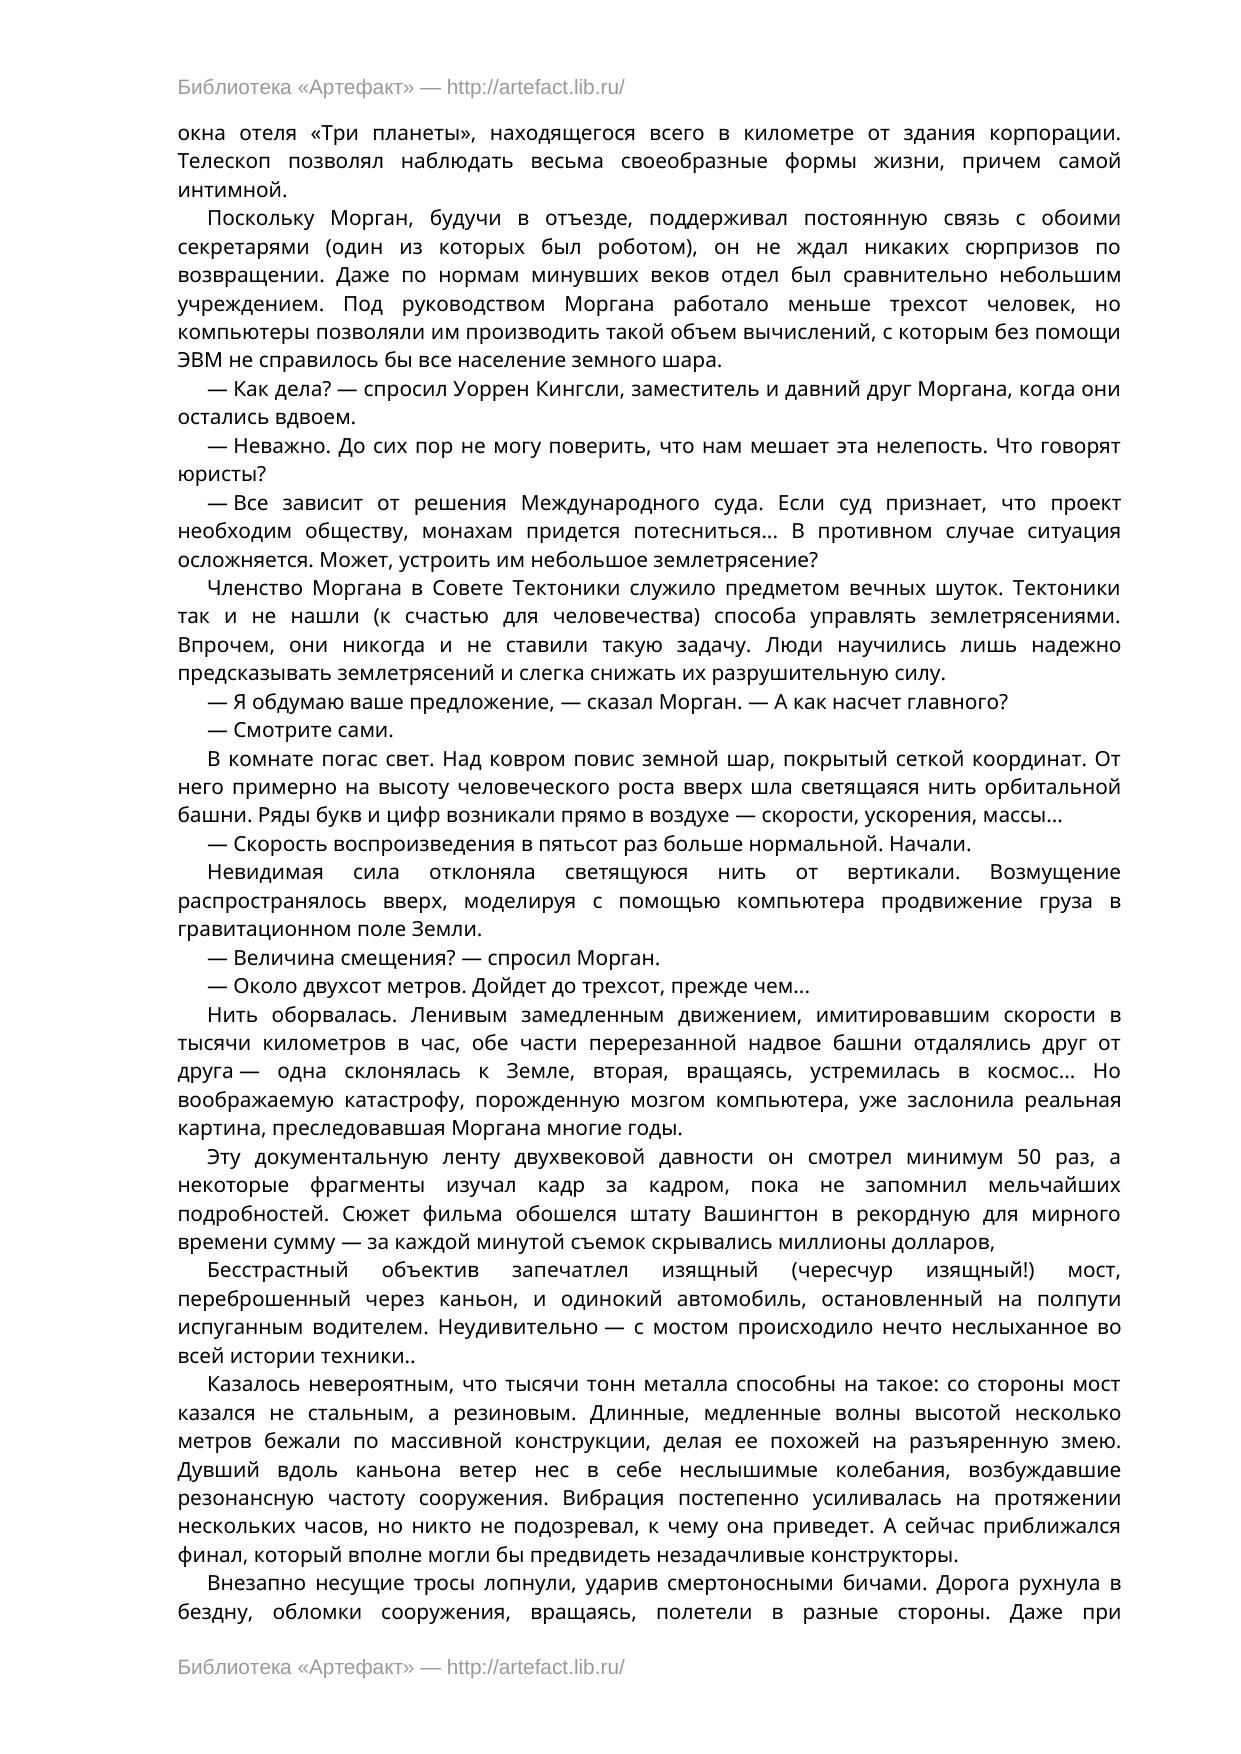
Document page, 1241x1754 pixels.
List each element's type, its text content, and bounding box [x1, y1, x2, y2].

text Эту документальную ленту двухвековой давности он смотрел минимум 50 раз, а некоторые фрагменты изучал кадр за кадром, пока не запомнил мельчайших подробностей. Сюжет фильма обошелся штату Вашингтон в рекордную для мирного времени сумму — за каждой минутой съемок скрывались миллионы долларов, [177, 1142, 1122, 1256]
text Казалось невероятным, что тысячи тонн металла способны на такое: со стороны мост казался не стальным, а резиновым. Длинные, медленные волны высотой несколько метров бежали по массивной конструкции, делая ее похожей на разъяренную змею. Дувший вдоль каньона ветер нес в себе неслышимые колебания, возбуждавшие резонансную частоту сооружения. Вибрация постепенно усиливалась на протяжении нескольких часов, но никто не подозревал, к чему она приведет. А сейчас приближался финал, который вполне могли бы предвидеть незадачливые конструкторы. [177, 1369, 1122, 1568]
text — Как дела? — спросил Уоррен Кингсли, заместитель и давний друг Моргана, когда они остались вдвоем. [177, 374, 1122, 431]
text — Неважно. До сих пор не могу поверить, что нам мешает эта нелепость. Что говорят юристы? [177, 431, 1122, 488]
text Невидимая сила отклоняла светящуюся нить от вертикали. Возмущение распространялось вверх, моделируя с помощью компьютера продвижение груза в гравитационном поле Земли. [177, 857, 1122, 943]
text — Все зависит от решения Международного суда. Если суд признает, что проект необходим обществу, монахам придется потесниться... В противном случае ситуация осложняется. Может, устроить им небольшое землетрясение? [177, 488, 1122, 573]
text В комнате погас свет. Над ковром повис земной шар, покрытый сеткой координат. От него примерно на высоту человеческого роста вверх шла светящаяся нить орбитальной башни. Ряды букв и цифр возникали прямо в воздухе — скорости, ускорения, массы... [177, 744, 1122, 829]
text Членство Моргана в Совете Тектоники служило предметом вечных шуток. Тектоники так и не нашли (к счастью для человечества) способа управлять землетрясениями. Впрочем, они никогда и не ставили такую задачу. Люди научились лишь надежно предсказывать землетрясений и слегка снижать их разрушительную силу. [177, 573, 1122, 687]
text Нить оборвалась. Ленивым замедленным движением, имитировавшим скорости в тысячи километров в час, обе части перерезанной надвое башни отдалялись друг от друга — одна склонялась к Земле, вторая, вращаясь, устремилась в космос... Но воображаемую катастрофу, порожденную мозгом компьютера, уже заслонила реальная картина, преследовавшая Моргана многие годы. [177, 1000, 1122, 1142]
text — Около двухсот метров. Дойдет до трехсот, прежде чем... [177, 971, 1122, 1000]
text — Я обдумаю ваше предложение, — сказал Морган. — А как насчет главного? [177, 687, 1122, 715]
text — Скорость воспроизведения в пятьсот раз больше нормальной. Начали. [177, 829, 1122, 857]
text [177, 118, 1122, 203]
text — Величина смещения? — спросил Морган. [177, 943, 1122, 971]
text Поскольку Морган, будучи в отъезде, поддерживал постоянную связь с обоими секретарями (один из которых был роботом), он не ждал никаких сюрпризов по возвращении. Даже по нормам минувших веков отдел был сравнительно небольшим учреждением. Под руководством Моргана работало меньше трехсот человек, но компьютеры позволяли им производить такой объем вычислений, с которым без помощи ЭВМ не справилось бы все население земного шара. [177, 203, 1122, 374]
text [177, 1568, 1122, 1625]
text — Смотрите сами. [177, 715, 1122, 744]
text Бесстрастный объектив запечатлел изящный (чересчур изящный!) мост, переброшенный через каньон, и одинокий автомобиль, остановленный на полпути испуганным водителем. Неудивительно — с мостом происходило нечто неслыханное во всей истории техники.. [177, 1256, 1122, 1369]
